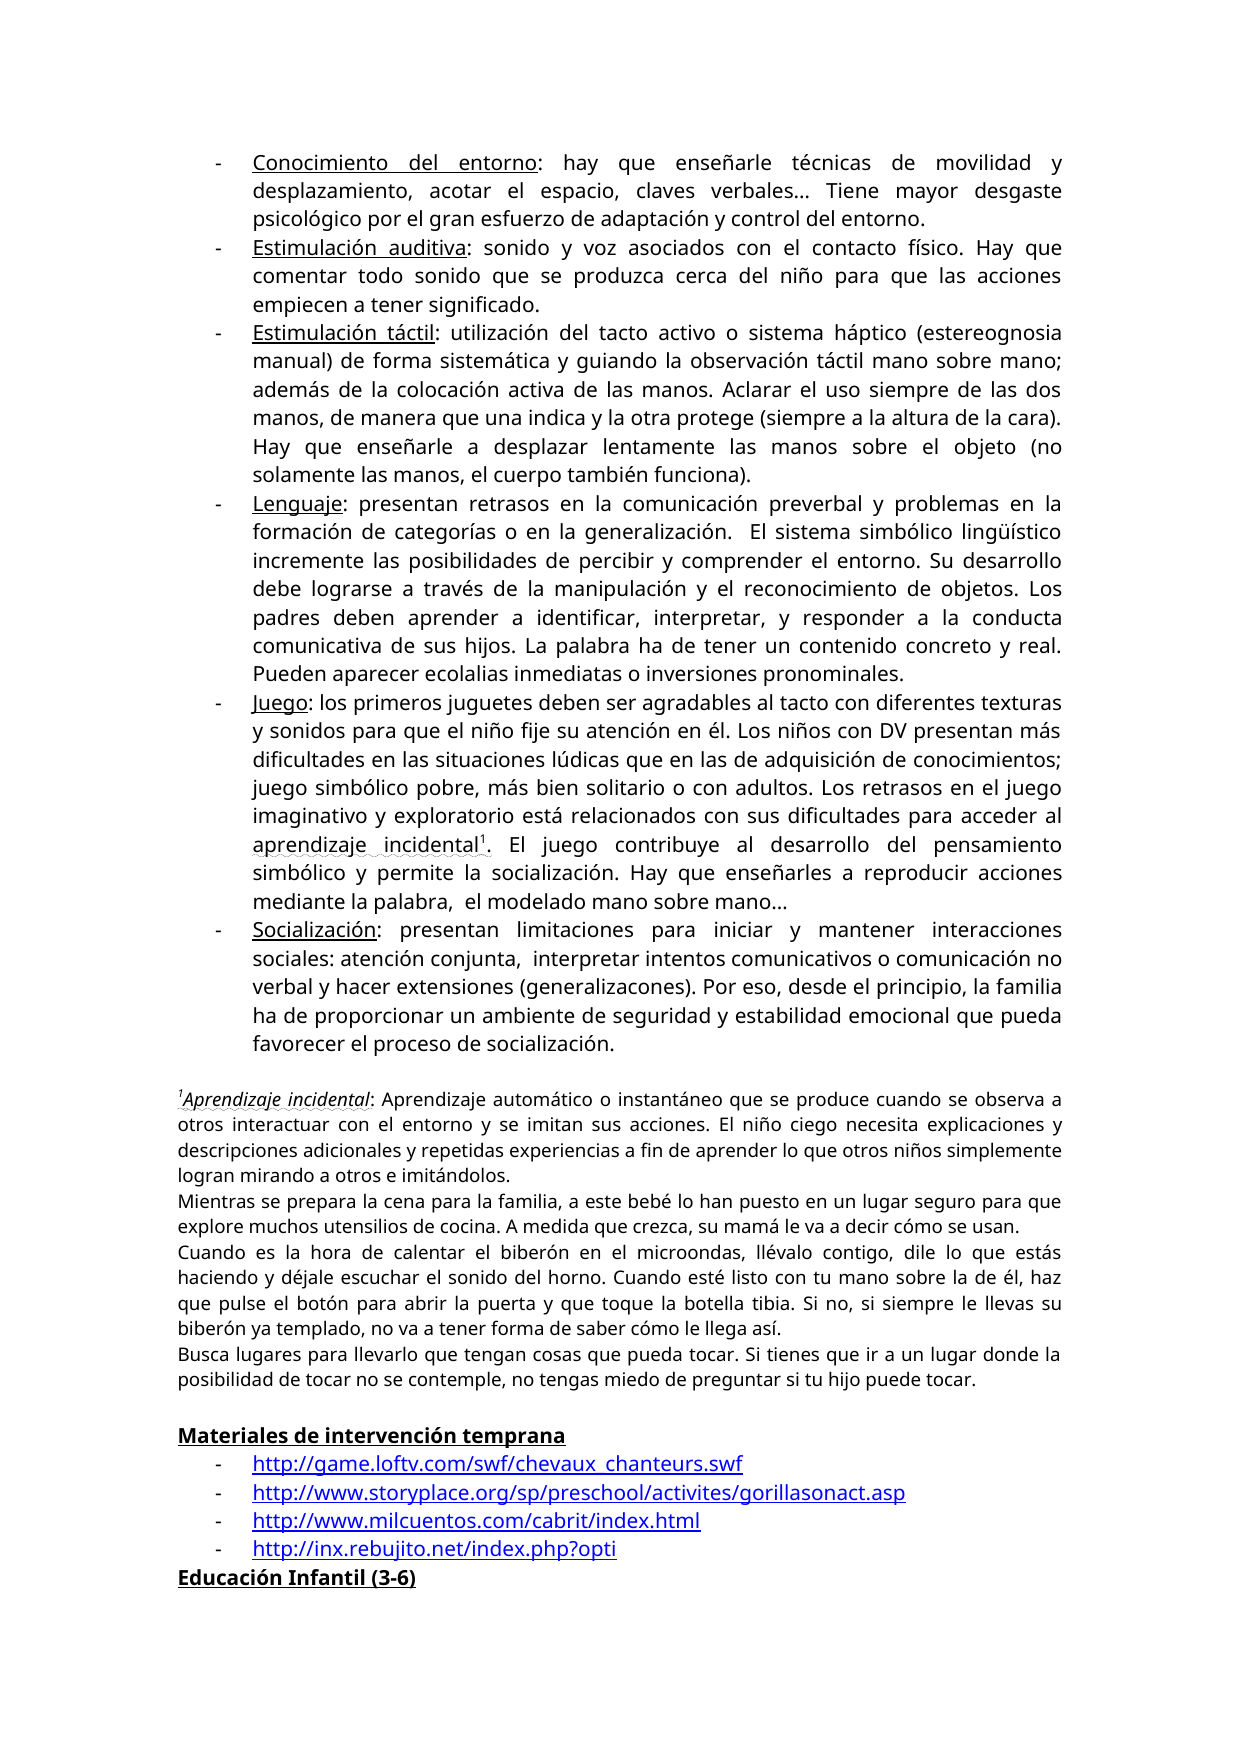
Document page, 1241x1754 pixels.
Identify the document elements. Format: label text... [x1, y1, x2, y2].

text Mientras se prepara la cena para la familia, a este bebé lo han puesto en un lugar seguro para que explore muchos utensilios de cocina. A medida que crezca, su mamá le va a decir cómo se usan. [177, 1188, 1063, 1239]
list http://game.loftv.com/swf/chevaux_chanteurs.swf [215, 1449, 1063, 1478]
list Lenguaje: presentan retrasos en la comunicación preverbal y problemas en la formación de categorías o en la generalización. El sistema simbólico lingüístico incremente las posibilidades de percibir y comprender el entorno. Su desarrollo debe lograrse a través de la manipulación y el reconocimiento de objetos. Los padres deben aprender a identificar, interpretar, y responder a la conducta comunicativa de sus hijos. La palabra ha de tener un contenido concreto y real. Pueden aparecer ecolalias inmediatas o inversiones pronominales. [215, 489, 1063, 688]
text Cuando es la hora de calentar el biberón en el microondas, llévalo contigo, dile lo que estás haciendo y déjale escuchar el sonido del horno. Cuando esté listo con tu mano sobre la de él, haz que pulse el botón para abrir la puerta y que toque la botella tibia. Si no, si siempre le llevas su biberón ya templado, no va a tener forma de saber cómo le llega así. [177, 1239, 1063, 1341]
list http://www.storyplace.org/sp/preschool/activites/gorillasonact.asp [215, 1478, 1063, 1506]
list Conocimiento del entorno: hay que enseñarle técnicas de movilidad y desplazamiento, acotar el espacio, claves verbales… Tiene mayor desgaste psicológico por el gran esfuerzo de adaptación y control del entorno. [215, 148, 1063, 233]
list Estimulación táctil: utilización del tacto activo o sistema háptico (estereognosia manual) de forma sistemática y guiando la observación táctil mano sobre mano; además de la colocación activa de las manos. Aclarar el uso siempre de las dos manos, de manera que una indica y la otra protege (siempre a la altura de la cara). Hay que enseñarle a desplazar lentamente las manos sobre el objeto (no solamente las manos, el cuerpo también funciona). [215, 318, 1063, 489]
list http://www.milcuentos.com/cabrit/index.html [215, 1506, 1063, 1534]
text Educación Infantil (3-6) [177, 1563, 1063, 1591]
text Materiales de intervención temprana [177, 1421, 1063, 1449]
text Busca lugares para llevarlo que tengan cosas que pueda tocar. Si tienes que ir a un lugar donde la posibilidad de tocar no se contemple, no tengas miedo de preguntar si tu hijo puede tocar. [177, 1341, 1063, 1392]
text 1Aprendizaje incidental: Aprendizaje automático o instantáneo que se produce cuando se observa a otros interactuar con el entorno y se imitan sus acciones. El niño ciego necesita explicaciones y descripciones adicionales y repetidas experiencias a fin de aprender lo que otros niños simplemente logran mirando a otros e imitándolos. [177, 1086, 1063, 1188]
list Estimulación auditiva: sonido y voz asociados con el contacto físico. Hay que comentar todo sonido que se produzca cerca del niño para que las acciones empiecen a tener significado. [215, 233, 1063, 318]
list Juego: los primeros juguetes deben ser agradables al tacto con diferentes texturas y sonidos para que el niño fije su atención en él. Los niños con DV presentan más dificultades en las situaciones lúdicas que en las de adquisición de conocimientos; juego simbólico pobre, más bien solitario o con adultos. Los retrasos en el juego imaginativo y exploratorio está relacionados con sus dificultades para acceder al aprendizaje incidental1. El juego contribuye al desarrollo del pensamiento simbólico y permite la socialización. Hay que enseñarles a reproducir acciones mediante la palabra, el modelado mano sobre mano… [215, 688, 1063, 915]
list http://inx.rebujito.net/index.php?opti [215, 1534, 1063, 1563]
list Socialización: presentan limitaciones para iniciar y mantener interacciones sociales: atención conjunta, interpretar intentos comunicativos o comunicación no verbal y hacer extensiones (generalizacones). Por eso, desde el principio, la familia ha de proporcionar un ambiente de seguridad y estabilidad emocional que pueda favorecer el proceso de socialización. [215, 915, 1063, 1058]
